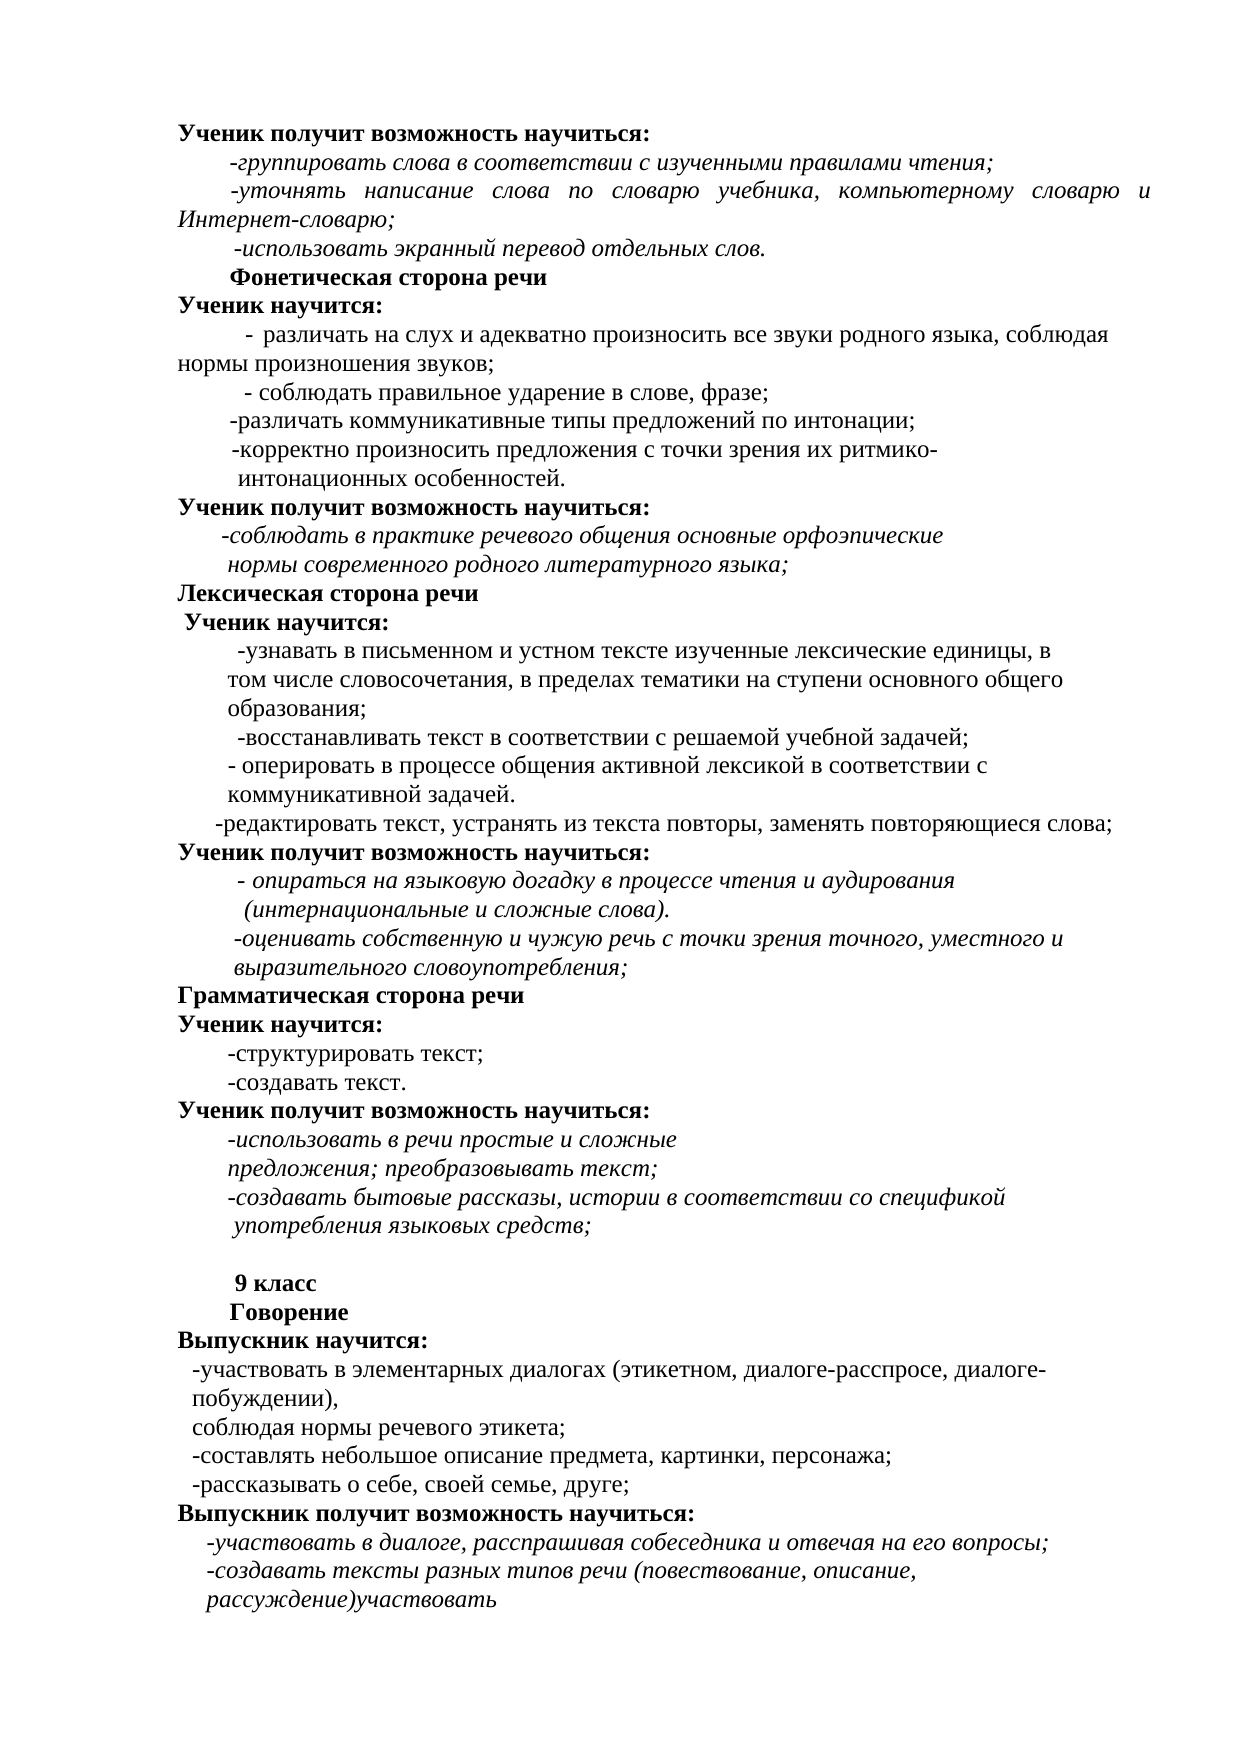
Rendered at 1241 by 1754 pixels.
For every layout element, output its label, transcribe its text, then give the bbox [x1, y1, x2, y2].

text -рассказывать о себе, своей семье, друге; [192, 1469, 1152, 1498]
text -использовать в речи простые и сложные предложения; преобразовывать текст; [227, 1124, 760, 1182]
text -создавать текст. [227, 1067, 1152, 1096]
text Лексическая сторона речи [177, 578, 1152, 607]
text Грамматическая сторона речи [177, 981, 1152, 1009]
text -структурировать текст; [227, 1038, 1152, 1067]
text Ученик научится: [177, 291, 1152, 319]
text -оценивать собственную и чужую речь с точки зрения точного, уместного и выразительного словоупотребления; [233, 923, 1152, 981]
text -редактировать текст, устранять из текста повторы, заменять повторяющиеся слова; [215, 808, 1152, 837]
text -группировать слова в соответствии с изученными правилами чтения; [229, 147, 1152, 176]
text -различать коммуникативные типы предложений по интонации; [229, 406, 1152, 434]
list оперировать в процессе общения активной лексикой в соответствии с коммуникативной задачей. [227, 751, 1114, 808]
text Фонетическая сторона речи [229, 262, 1152, 291]
text Ученик получит возможность научиться: [177, 837, 1152, 866]
text Ученик научится: [177, 1009, 1152, 1038]
text Ученик получит возможность научиться: [177, 118, 1152, 147]
text соблюдая нормы речевого этикета; [192, 1412, 1152, 1441]
text Выпускник получит возможность научиться: [177, 1498, 1152, 1527]
text -участвовать в диалоге, расспрашивая собеседника и отвечая на его вопросы; [206, 1527, 1152, 1556]
text -создавать тексты разных типов речи (повествование, описание, рассуждение)участвовать [206, 1556, 1152, 1613]
text Ученик получит возможность научиться: [177, 492, 1152, 521]
text -уточнять написание слова по словарю учебника, компьютерному словарю и Интернет-словарю; [177, 176, 1152, 233]
text -участвовать в элементарных диалогах (этикетном, диалоге-расспросе, диалоге-побуждении), [192, 1354, 1152, 1412]
list различать на слух и адекватно произносить все звуки родного языка, соблюдая нормы произношения звуков; [177, 319, 1152, 377]
text 9 класс [229, 1268, 1152, 1297]
text -узнавать в письменном и устном тексте изученные лексические единицы, в том числе словосочетания, в пределах тематики на ступени основного общего образования; [227, 636, 1089, 722]
text -соблюдать в практике речевого общения основные орфоэпические нормы современного родного литературного языка; [221, 521, 947, 578]
text -использовать экранный перевод отдельных слов. [233, 233, 1152, 262]
text -составлять небольшое описание предмета, картинки, персонажа; [192, 1441, 1152, 1469]
text -создавать бытовые рассказы, истории в соответствии со спецификой употребления языковых средств; [227, 1182, 1087, 1239]
text Ученик научится: [177, 607, 1152, 636]
text -восстанавливать текст в соответствии с решаемой учебной задачей; [227, 722, 1089, 751]
text Ученик получит возможность научиться: [177, 1096, 1152, 1124]
list соблюдать правильное ударение в слове, фразе; [244, 377, 1152, 406]
text -корректно произносить предложения с точки зрения их ритмико-интонационных особенностей. [231, 434, 1033, 492]
text Выпускник научится: [177, 1326, 1152, 1354]
list опираться на языковую догадку в процессе чтения и аудирования (интернациональные и сложные слова). [237, 866, 1131, 923]
text Говорение [229, 1297, 1152, 1326]
